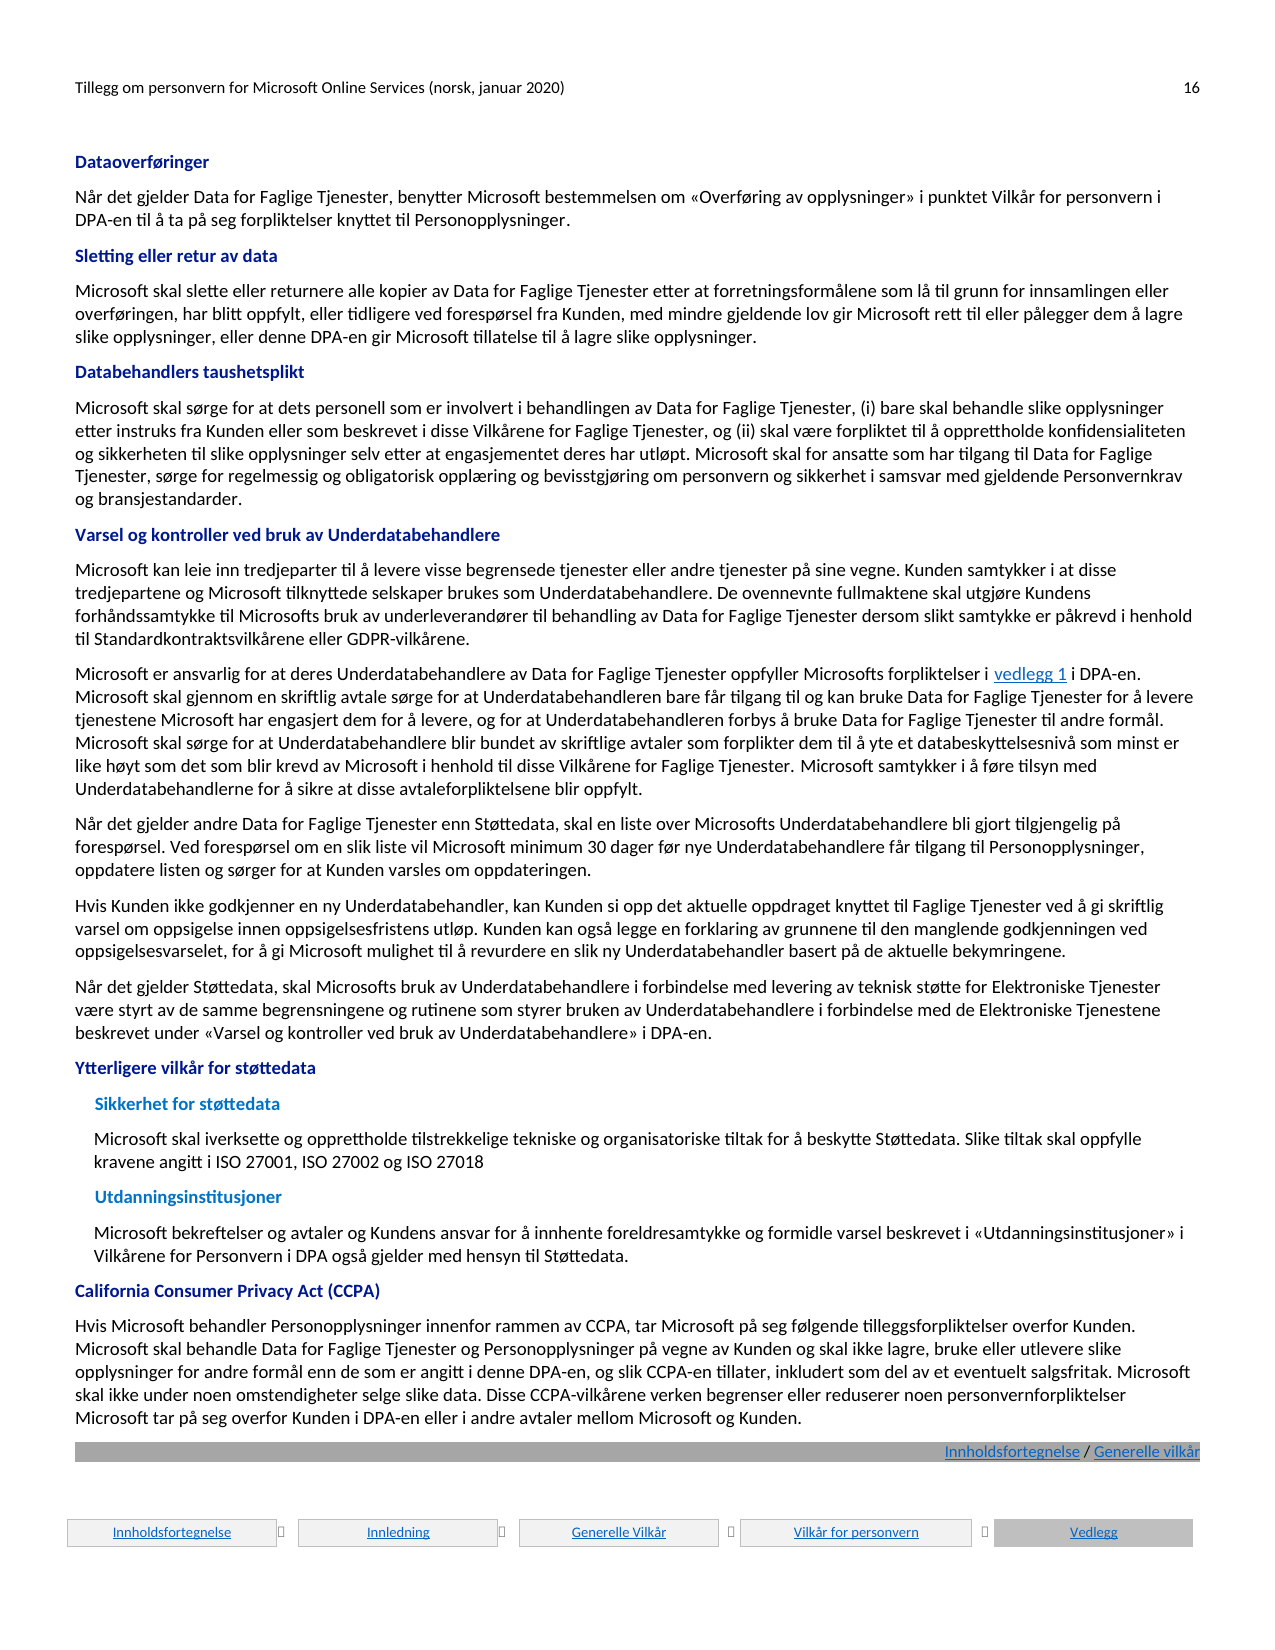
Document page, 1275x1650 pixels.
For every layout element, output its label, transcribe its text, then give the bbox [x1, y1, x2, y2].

list Når det gjelder andre Data for Faglige Tjenester enn Støttedata, skal en liste over Microsofts Underdatabehandlere bli gjort tilgjengelig på forespørsel. Ved forespørsel om en slik liste vil Microsoft minimum 30 dager før nye Underdatabehandlere får tilgang til Personopplysninger, oppdatere listen og sørger for at Kunden varsles om oppdateringen. [75, 812, 1200, 881]
list Databehandlers taushetsplikt [75, 360, 1200, 383]
list Microsoft er ansvarlig for at deres Underdatabehandlere av Data for Faglige Tjenester oppfyller Microsofts forpliktelser i vedlegg 1 i DPA-en. Microsoft skal gjennom en skriftlig avtale sørge for at Underdatabehandleren bare får tilgang til og kan bruke Data for Faglige Tjenester for å levere tjenestene Microsoft har engasjert dem for å levere, og for at Underdatabehandleren forbys å bruke Data for Faglige Tjenester til andre formål. Microsoft skal sørge for at Underdatabehandlere blir bundet av skriftlige avtaler som forplikter dem til å yte et databeskyttelsesnivå som minst er like høyt som det som blir krevd av Microsoft i henhold til disse Vilkårene for Faglige Tjenester. Microsoft samtykker i å føre tilsyn med Underdatabehandlerne for å sikre at disse avtaleforpliktelsene blir oppfylt. [75, 662, 1200, 800]
list Microsoft skal slette eller returnere alle kopier av Data for Faglige Tjenester etter at forretningsformålene som lå til grunn for innsamlingen eller overføringen, har blitt oppfylt, eller tidligere ved forespørsel fra Kunden, med mindre gjeldende lov gir Microsoft rett til eller pålegger dem å lagre slike opplysninger, eller denne DPA-en gir Microsoft tillatelse til å lagre slike opplysninger. [75, 279, 1200, 348]
list Sletting eller retur av data [75, 244, 1200, 267]
subtitle California Consumer Privacy Act (CCPA) [75, 1279, 1200, 1302]
list Sikkerhet for støttedata [94, 1092, 1200, 1114]
list Innholdsfortegnelse / Generelle vilkår [75, 1442, 1200, 1462]
list Varsel og kontroller ved bruk av Underdatabehandlere [75, 523, 1200, 546]
list Når det gjelder Data for Faglige Tjenester, benytter Microsoft bestemmelsen om «Overføring av opplysninger» i punktet Vilkår for personvern i DPA-en til å ta på seg forpliktelser knyttet til Personopplysninger. [75, 185, 1200, 231]
list Utdanningsinstitusjoner [94, 1185, 1200, 1208]
list Microsoft skal iverksette og opprettholde tilstrekkelige tekniske og organisatoriske tiltak for å beskytte Støttedata. Slike tiltak skal oppfylle kravene angitt i ISO 27001, ISO 27002 og ISO 27018 [94, 1127, 1200, 1173]
list Microsoft skal sørge for at dets personell som er involvert i behandlingen av Data for Faglige Tjenester, (i) bare skal behandle slike opplysninger etter instruks fra Kunden eller som beskrevet i disse Vilkårene for Faglige Tjenester, og (ii) skal være forpliktet til å opprettholde konfidensialiteten og sikkerheten til slike opplysninger selv etter at engasjementet deres har utløpt. Microsoft skal for ansatte som har tilgang til Data for Faglige Tjenester, sørge for regelmessig og obligatorisk opplæring og bevisstgjøring om personvern og sikkerhet i samsvar med gjeldende Personvernkrav og bransjestandarder. [75, 396, 1200, 510]
list Microsoft bekreftelser og avtaler og Kundens ansvar for å innhente foreldresamtykke og formidle varsel beskrevet i «Utdanningsinstitusjoner» i Vilkårene for Personvern i DPA også gjelder med hensyn til Støttedata. [94, 1221, 1200, 1267]
list Når det gjelder Støttedata, skal Microsofts bruk av Underdatabehandlere i forbindelse med levering av teknisk støtte for Elektroniske Tjenester være styrt av de samme begrensningene og rutinene som styrer bruken av Underdatabehandlere i forbindelse med de Elektroniske Tjenestene beskrevet under «Varsel og kontroller ved bruk av Underdatabehandlere» i DPA-en. [75, 975, 1200, 1044]
list Dataoverføringer [75, 150, 1200, 173]
list Ytterligere vilkår for støttedata [75, 1056, 1200, 1079]
list Hvis Kunden ikke godkjenner en ny Underdatabehandler, kan Kunden si opp det aktuelle oppdraget knyttet til Faglige Tjenester ved å gi skriftlig varsel om oppsigelse innen oppsigelsesfristens utløp. Kunden kan også legge en forklaring av grunnene til den manglende godkjenningen ved oppsigelsesvarselet, for å gi Microsoft mulighet til å revurdere en slik ny Underdatabehandler basert på de aktuelle bekymringene. [75, 894, 1200, 962]
text Hvis Microsoft behandler Personopplysninger innenfor rammen av CCPA, tar Microsoft på seg følgende tilleggsforpliktelser overfor Kunden. Microsoft skal behandle Data for Faglige Tjenester og Personopplysninger på vegne av Kunden og skal ikke lagre, bruke eller utlevere slike opplysninger for andre formål enn de som er angitt i denne DPA-en, og slik CCPA-en tillater, inkludert som del av et eventuelt salgsfritak. Microsoft skal ikke under noen omstendigheter selge slike data. Disse CCPA-vilkårene verken begrenser eller reduserer noen personvernforpliktelser Microsoft tar på seg overfor Kunden i DPA-en eller i andre avtaler mellom Microsoft og Kunden. [75, 1314, 1200, 1429]
list Microsoft kan leie inn tredjeparter til å levere visse begrensede tjenester eller andre tjenester på sine vegne. Kunden samtykker i at disse tredjepartene og Microsoft tilknyttede selskaper brukes som Underdatabehandlere. De ovennevnte fullmaktene skal utgjøre Kundens forhåndssamtykke til Microsofts bruk av underleverandører til behandling av Data for Faglige Tjenester dersom slikt samtykke er påkrevd i henhold til Standardkontraktsvilkårene eller GDPR-vilkårene. [75, 558, 1200, 650]
